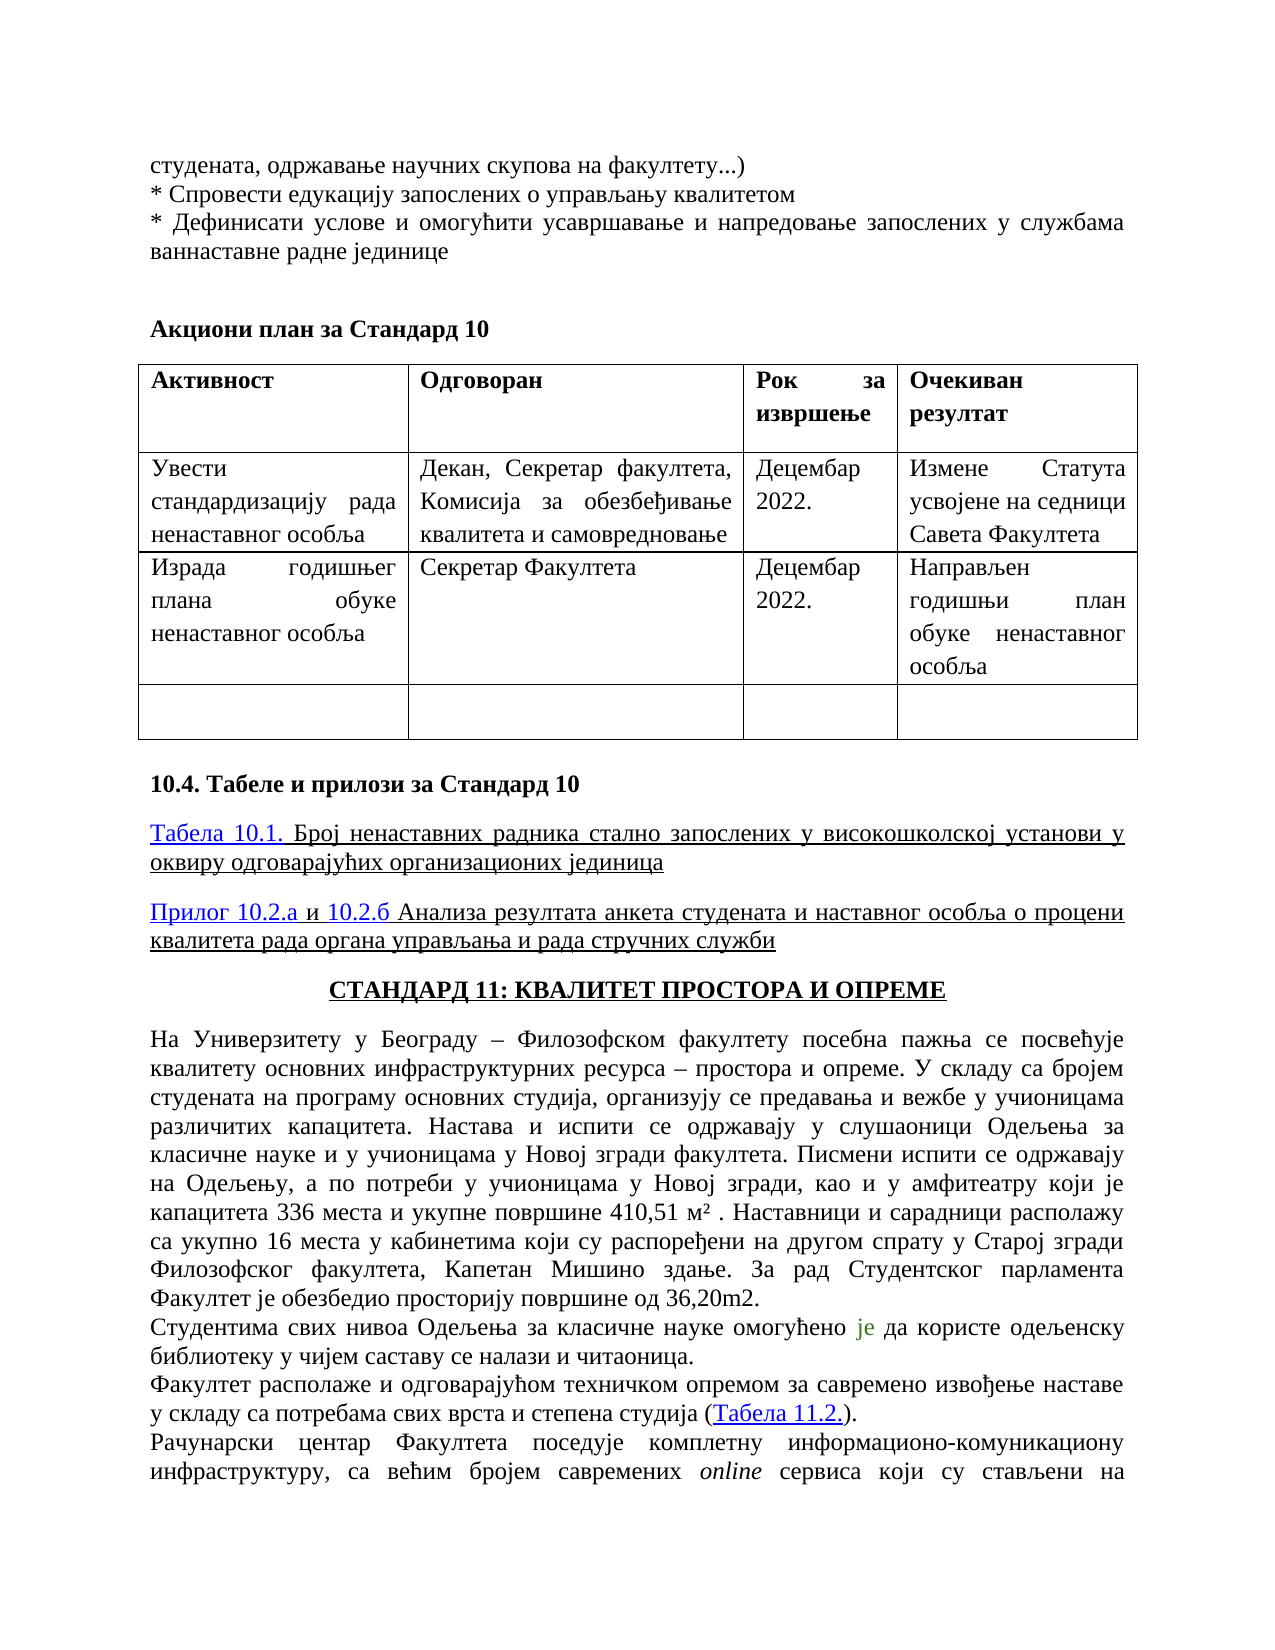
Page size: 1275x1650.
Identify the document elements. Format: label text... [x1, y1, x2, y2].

text * Дефинисати услове и омогућити усавршавање и напредовање запослених у службама ваннаставне радне јединице [150, 207, 1125, 265]
table_header Одговоран [409, 365, 743, 452]
table_cell Израда годишњег плана обуке ненаставног особља [139, 553, 408, 684]
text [150, 1427, 1125, 1484]
table_cell [139, 685, 408, 739]
table_header Очекиван резултат [898, 365, 1137, 452]
table_header Рок за извршење [744, 365, 897, 452]
table_cell Направљен годишњи план обуке ненаставног особља [898, 553, 1137, 684]
text Табела 10.1. Број ненаставних радника стално запослених у високошколској установи у оквиру одговарајућих организационих јединица [150, 845, 1125, 876]
table_cell Децембар 2022. [744, 453, 897, 551]
table_cell Измене Статута усвојене на седници Савета Факултета [898, 453, 1137, 551]
text Акциони план за Стандард 10 [150, 314, 1125, 343]
text На Универзитету у Београду – Филозофском факултету посебна пажња се посвећује квалитету основних инфраструктурних ресурса – простора и опреме. У складу са бројем студената на програму основних студија, организују се предавања и вежбе у учионицама различитих капацитета. Настава и испити се одржавају у слушаоници Одељења за класичне науке и у учионицама у Новој згради факултета. Писмени испити се одржавају на Одељењу, а по потреби у учионицама у Новој згради, као и у амфитеатру који је капацитета 336 места и укупне површине 410,51 м² . Наставници и сарадници располажу са укупно 16 места у кабинетима који су распоређени на другом спрату у Старој згради Филозофског факултета, Капетан Мишино здање. За рад Студентског парламента Факултет је обезбедио просторију површине од 36,20m2. [150, 1024, 1125, 1312]
table_cell Децембар 2022. [744, 553, 897, 684]
text Факултет располаже и одговарајућом техничком опремом за савремено извођење наставе у складу са потребама свих врста и степена студија (Табела 11.2.). [150, 1369, 1125, 1427]
table_cell Секретар Факултета [409, 553, 743, 684]
table_cell [898, 685, 1137, 739]
text Прилог 10.2.а и 10.2.б Aнализа резултата анкета студената и наставног особља о процени квалитета рада органа управљања и рада стручних служби [150, 897, 1125, 922]
text Студентима свих нивоа Одељења за класичне науке омогућено је да користе одељенску библиотеку у чијем саставу се налази и читаоница. [150, 1312, 1125, 1369]
text СТАНДАРД 11: КВАЛИТЕТ ПРОСТОРА И ОПРЕМЕ [150, 975, 1125, 1004]
text 10.4. Табеле и прилози за Стандард 10 [150, 769, 1125, 797]
table_cell Увести стандардизацију рада ненаставног особља [139, 453, 408, 551]
table_cell [409, 685, 743, 739]
table_cell [744, 685, 897, 739]
text Прилог 10.2.а и 10.2.б Aнализа резултата анкета студената и наставног особља о процени квалитета рада органа управљања и рада стручних служби [150, 923, 1125, 954]
text Табела 10.1. Број ненаставних радника стално запослених у високошколској установи у оквиру одговарајућих организационих јединица [150, 818, 1125, 843]
table_header Активност [139, 365, 408, 452]
text * Спровести едукацију запослених о управљању квалитетом [150, 179, 1125, 207]
text студената, одржавање научних скупова на факултету...) [150, 150, 1125, 179]
table_cell Декан, Секретар факултета, Комисија за обезбеђивање квалитета и самовредновање [409, 453, 743, 551]
